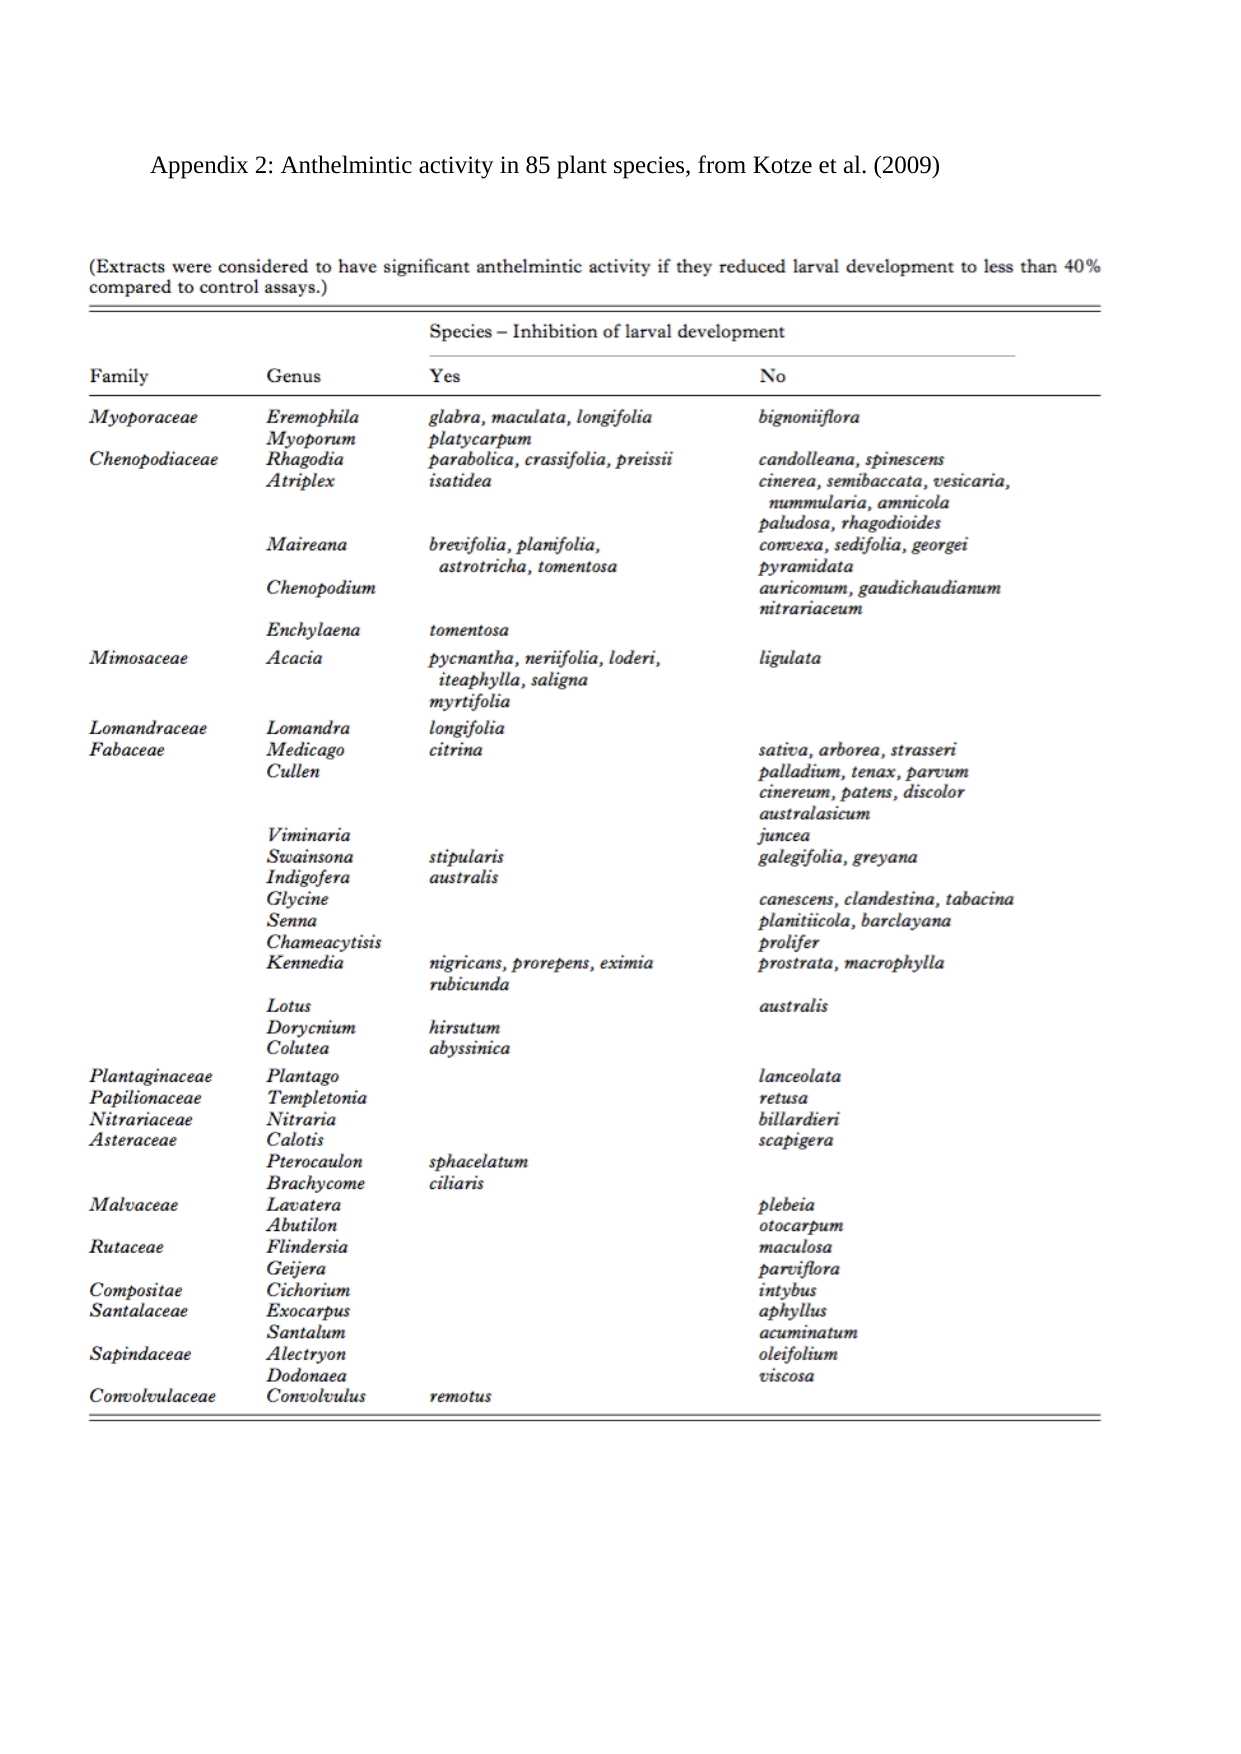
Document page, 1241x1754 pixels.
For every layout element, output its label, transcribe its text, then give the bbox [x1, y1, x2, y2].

picture [75, 252, 1117, 1434]
text Appendix 2: Anthelmintic activity in 85 plant species, from Kotze et al. (2009) [150, 150, 1090, 179]
